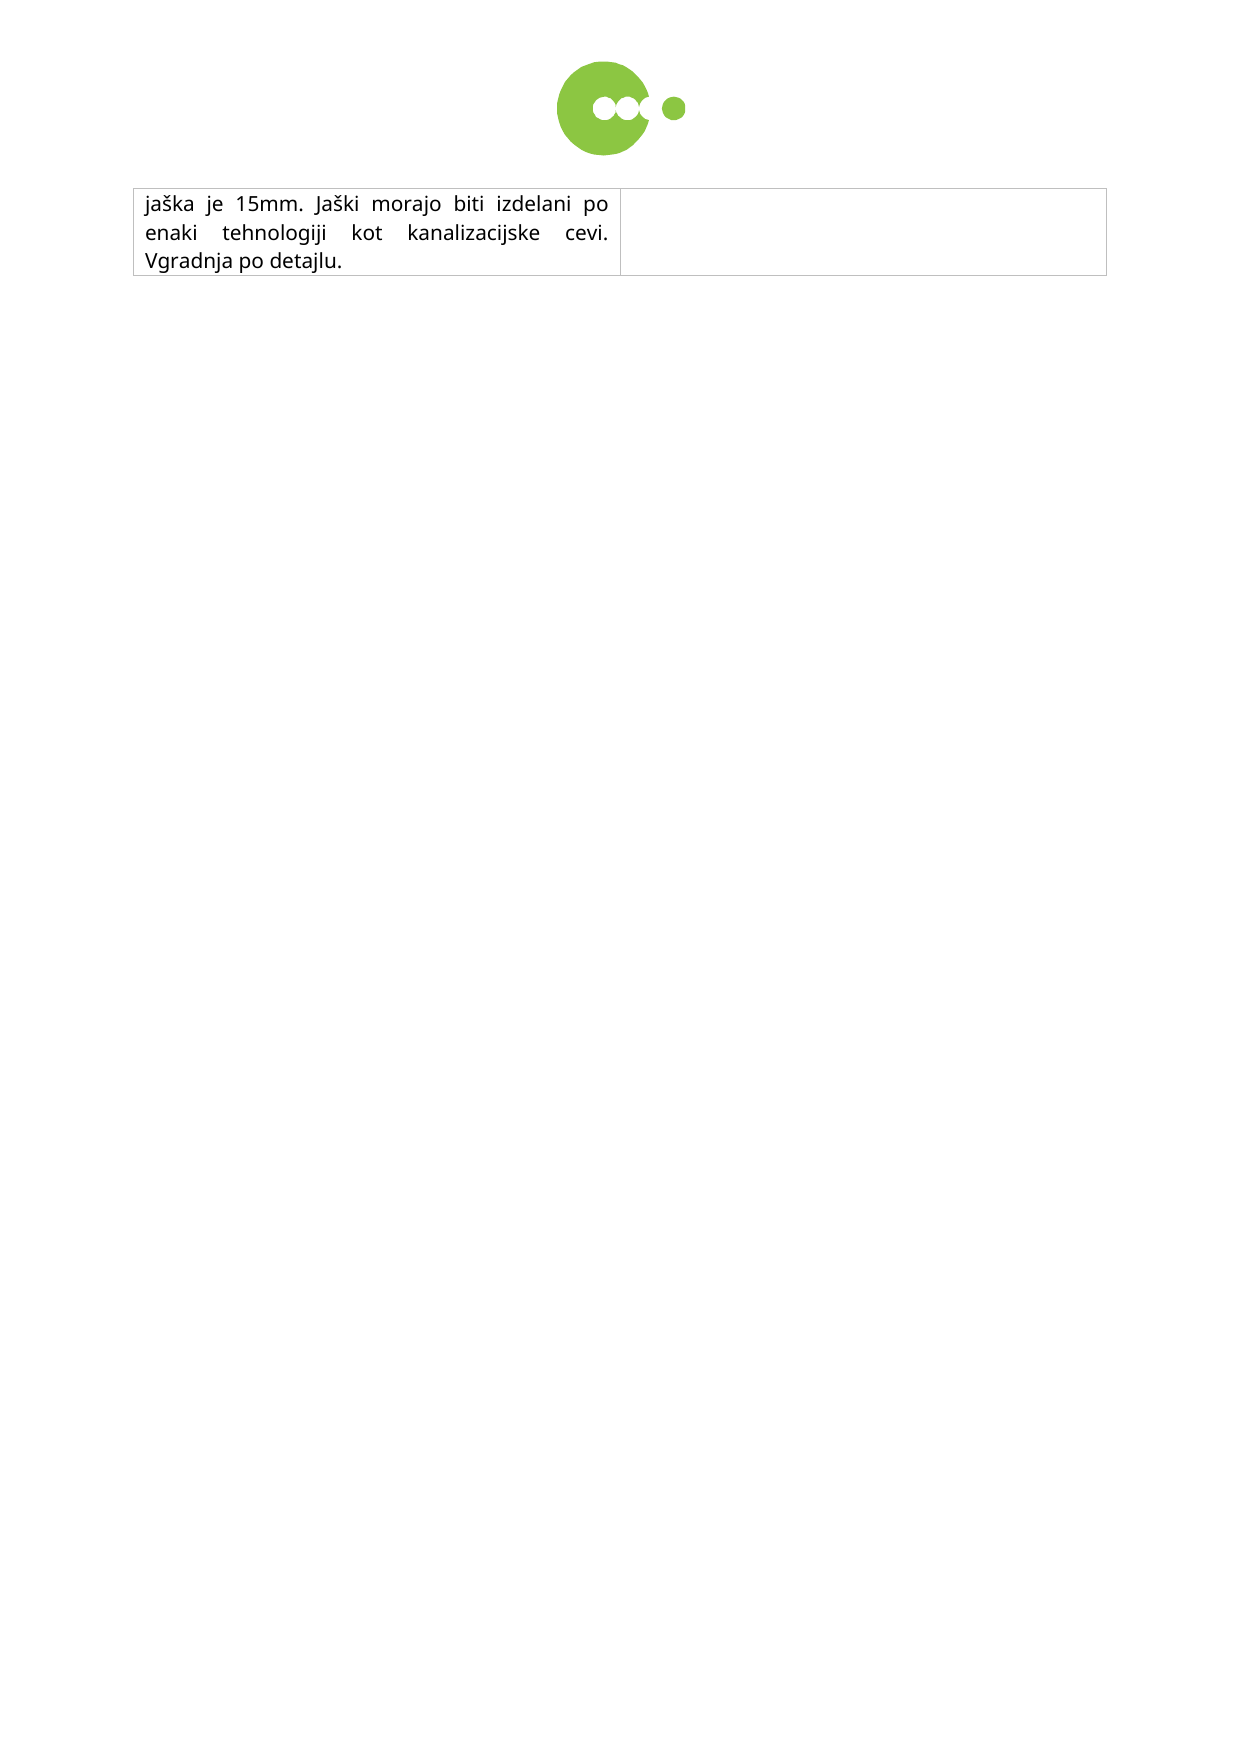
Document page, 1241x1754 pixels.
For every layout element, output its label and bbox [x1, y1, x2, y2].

table_cell [134, 189, 620, 274]
table_cell [621, 189, 1106, 274]
